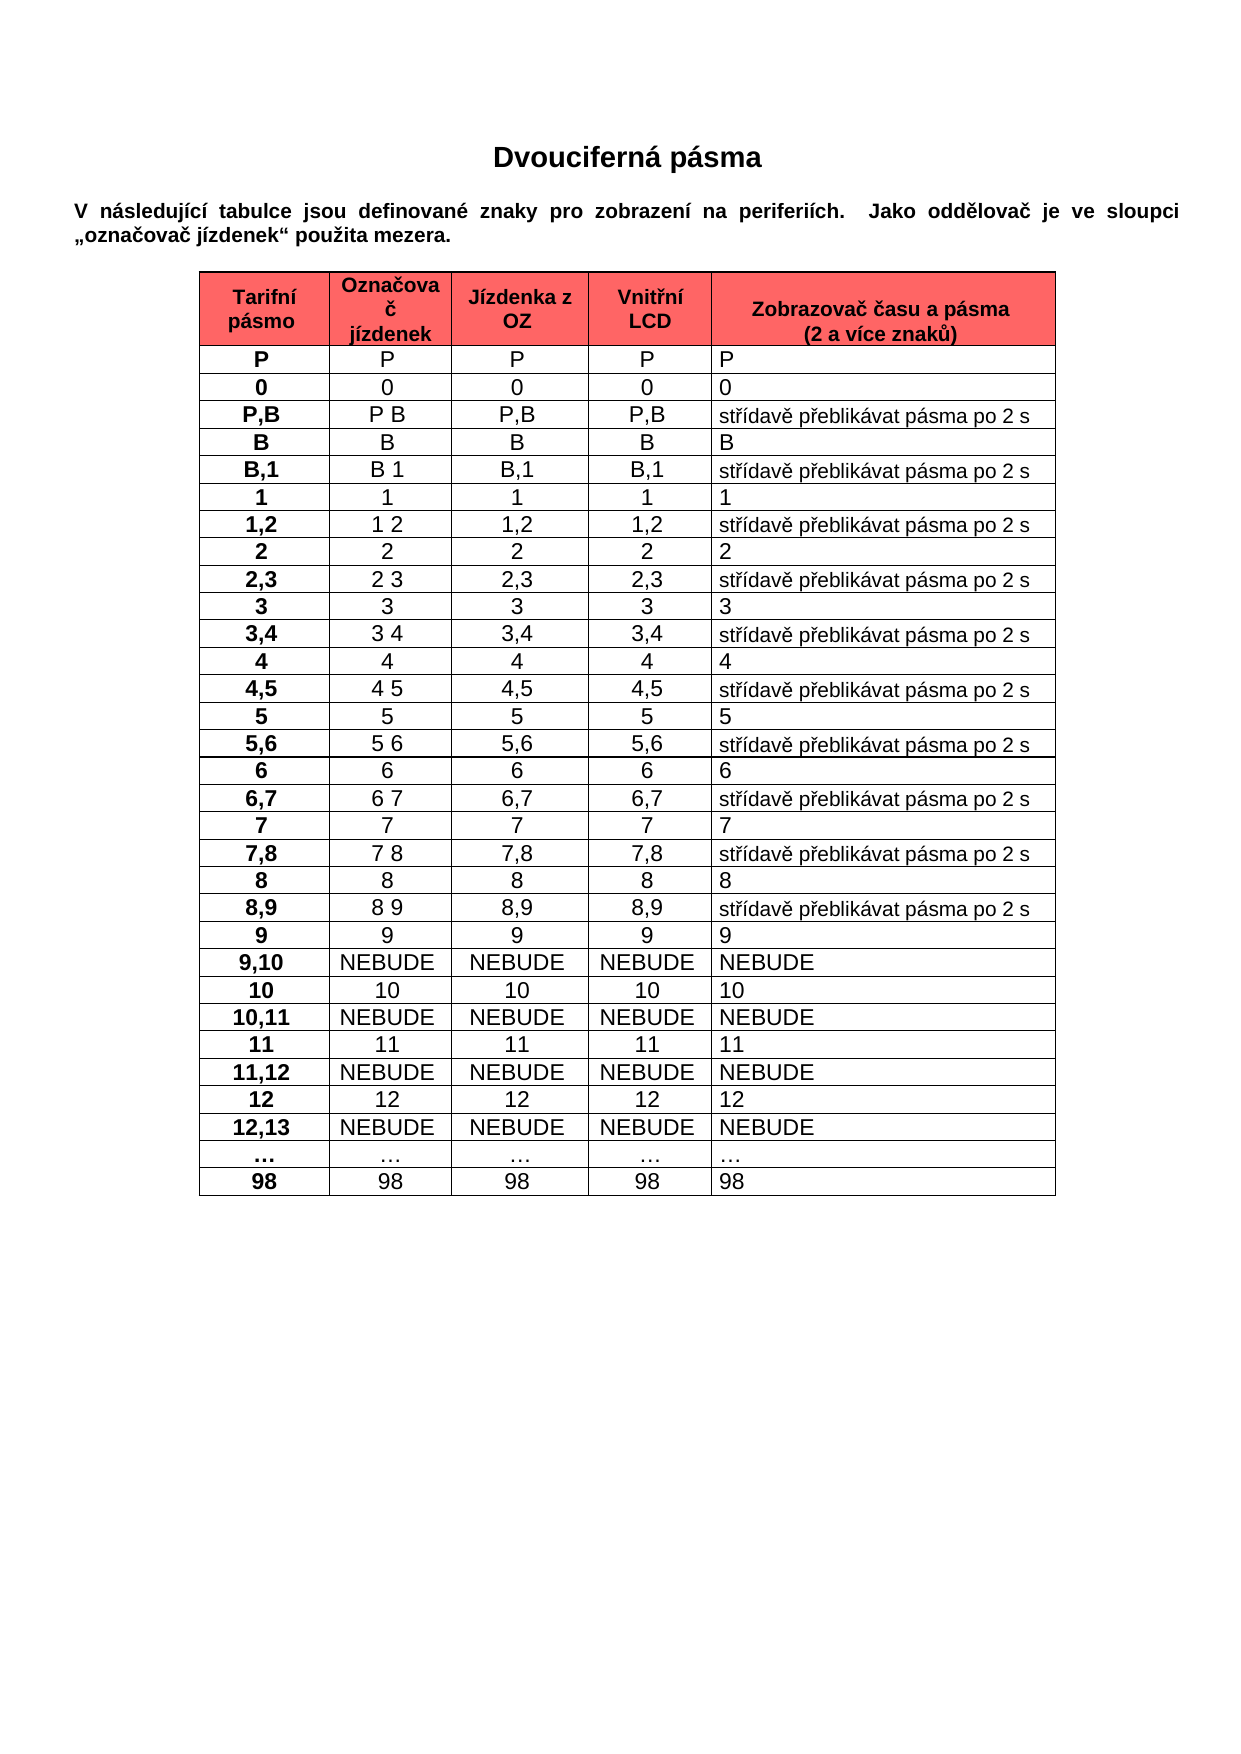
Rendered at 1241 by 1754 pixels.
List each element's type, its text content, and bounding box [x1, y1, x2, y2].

table_cell NEBUDE [452, 1059, 588, 1085]
table_cell 7 [330, 812, 451, 838]
table_cell 7,8 [452, 840, 588, 866]
table_cell 7 [452, 812, 588, 838]
table_cell 3 [200, 593, 329, 619]
table_cell 7 [200, 812, 329, 838]
table_cell 10 [452, 977, 588, 1003]
table_cell 9 [330, 922, 451, 948]
table_cell 3 [589, 593, 711, 619]
table_cell 1,2 [589, 511, 711, 537]
table_cell 2,3 [589, 566, 711, 592]
table_cell 6,7 [589, 785, 711, 811]
table_cell 2 [200, 538, 329, 564]
table_cell 4 [200, 648, 329, 674]
table_cell střídavě přeblikávat pásma po 2 s [712, 511, 1055, 537]
table_cell 12 [589, 1086, 711, 1112]
table_cell 2,3 [452, 566, 588, 592]
table_cell 6 [330, 758, 451, 784]
table_cell 5,6 [589, 730, 711, 756]
table_cell 8 [452, 867, 588, 893]
table_cell 3 [452, 593, 588, 619]
table_cell NEBUDE [452, 1004, 588, 1030]
table_cell 98 [452, 1168, 588, 1195]
table_cell 2 [589, 538, 711, 564]
table_cell … [712, 1141, 1055, 1167]
table_cell NEBUDE [330, 1004, 451, 1030]
table_cell B [452, 429, 588, 455]
table_cell 7,8 [200, 840, 329, 866]
table_cell 3 4 [330, 620, 451, 647]
table_cell B 1 [330, 456, 451, 482]
table_cell NEBUDE [589, 1114, 711, 1140]
table_cell … [589, 1141, 711, 1167]
table_cell 12 [200, 1086, 329, 1112]
table_cell NEBUDE [452, 949, 588, 976]
table_cell NEBUDE [330, 1059, 451, 1085]
table_cell 1 [589, 484, 711, 510]
table_cell P,B [452, 401, 588, 428]
table_cell NEBUDE [712, 1004, 1055, 1030]
table_cell 4,5 [589, 675, 711, 702]
table_cell 0 [200, 374, 329, 400]
table_cell P [200, 346, 329, 373]
table_cell B,1 [452, 456, 588, 482]
table_cell 11 [452, 1031, 588, 1058]
table_cell 6 7 [330, 785, 451, 811]
table_cell 5 [330, 703, 451, 729]
table_cell 9 [200, 922, 329, 948]
table_cell 3,4 [589, 620, 711, 647]
table_cell 0 [452, 374, 588, 400]
table_cell 3,4 [452, 620, 588, 647]
table_cell 3,4 [200, 620, 329, 647]
table_cell 2 [330, 538, 451, 564]
text Dvouciferná pásma [74, 140, 1181, 173]
table_cell P,B [589, 401, 711, 428]
table_cell 98 [712, 1168, 1055, 1195]
table_cell 8 [712, 867, 1055, 893]
table_cell NEBUDE [712, 1059, 1055, 1085]
table_cell B,1 [589, 456, 711, 482]
table_cell NEBUDE [589, 949, 711, 976]
table_cell 1,2 [452, 511, 588, 537]
table_cell 1 [330, 484, 451, 510]
table_cell NEBUDE [330, 1114, 451, 1140]
table_cell … [200, 1141, 329, 1167]
table_cell 6 [589, 758, 711, 784]
table_cell P [452, 346, 588, 373]
table_cell P [589, 346, 711, 373]
table_cell jízdenek [330, 320, 451, 345]
table_cell NEBUDE [712, 949, 1055, 976]
table_cell P,B [200, 401, 329, 428]
table_cell 0 [712, 374, 1055, 400]
table_cell 12 [712, 1086, 1055, 1112]
table_cell 1 [712, 484, 1055, 510]
table_cell střídavě přeblikávat pásma po 2 s [712, 840, 1055, 866]
table_cell 5 6 [330, 730, 451, 756]
table_cell 3 [712, 593, 1055, 619]
table_header Označovač [330, 273, 451, 320]
table_cell 0 [589, 374, 711, 400]
table_cell 6 [452, 758, 588, 784]
table_header Jízdenka z OZ [452, 273, 588, 345]
table_cell 1,2 [200, 511, 329, 537]
table_cell 6,7 [452, 785, 588, 811]
table_cell 12,13 [200, 1114, 329, 1140]
table_cell 1 [200, 484, 329, 510]
table_cell P [712, 346, 1055, 373]
table_cell 6,7 [200, 785, 329, 811]
table_cell 98 [330, 1168, 451, 1195]
table_cell B,1 [200, 456, 329, 482]
table_cell NEBUDE [589, 1059, 711, 1085]
table_cell 0 [330, 374, 451, 400]
table_cell 4 [712, 648, 1055, 674]
table_cell 7,8 [589, 840, 711, 866]
table_cell NEBUDE [330, 949, 451, 976]
table_cell … [452, 1141, 588, 1167]
table_header Tarifní pásmo [200, 273, 329, 345]
table_cell 10 [200, 977, 329, 1003]
table_cell střídavě přeblikávat pásma po 2 s [712, 401, 1055, 428]
table_cell 6 [200, 758, 329, 784]
table_cell B [330, 429, 451, 455]
table_header Zobrazovač času a pásma [712, 273, 1055, 320]
table_cell P [330, 346, 451, 373]
table_cell 5,6 [200, 730, 329, 756]
table_cell 12 [330, 1086, 451, 1112]
table_cell 5 [589, 703, 711, 729]
table_cell NEBUDE [589, 1004, 711, 1030]
table_cell 9 [589, 922, 711, 948]
table_cell 7 8 [330, 840, 451, 866]
table_cell 10 [712, 977, 1055, 1003]
table_cell 4 [330, 648, 451, 674]
table_cell … [330, 1141, 451, 1167]
table_cell střídavě přeblikávat pásma po 2 s [712, 566, 1055, 592]
table_cell 4,5 [452, 675, 588, 702]
table_cell 5 [200, 703, 329, 729]
table_cell 5 [712, 703, 1055, 729]
table_cell 11 [330, 1031, 451, 1058]
table_cell střídavě přeblikávat pásma po 2 s [712, 620, 1055, 647]
table_cell P B [330, 401, 451, 428]
table_cell 8 [330, 867, 451, 893]
table_cell 8,9 [452, 894, 588, 921]
text V následující tabulce jsou definované znaky pro zobrazení na periferiích. Jako oddělovač je ve sloupci „označovač jízdenek“ použita mezera. [74, 198, 1181, 246]
table_cell 4 5 [330, 675, 451, 702]
table_cell 7 [712, 812, 1055, 838]
table_cell 5,6 [452, 730, 588, 756]
table_header Vnitřní LCD [589, 273, 711, 345]
table_cell střídavě přeblikávat pásma po 2 s [712, 456, 1055, 482]
table_cell 4,5 [200, 675, 329, 702]
table_cell střídavě přeblikávat pásma po 2 s [712, 785, 1055, 811]
table_cell 6 [712, 758, 1055, 784]
table_cell B [200, 429, 329, 455]
table_cell 10 [589, 977, 711, 1003]
table_cell 10,11 [200, 1004, 329, 1030]
table_cell B [712, 429, 1055, 455]
table_cell 10 [330, 977, 451, 1003]
table_cell 11,12 [200, 1059, 329, 1085]
table_cell NEBUDE [452, 1114, 588, 1140]
table_cell 8 [589, 867, 711, 893]
table_cell 98 [589, 1168, 711, 1195]
table_cell 7 [589, 812, 711, 838]
table_cell 2,3 [200, 566, 329, 592]
table_cell 4 [452, 648, 588, 674]
table_cell 8 9 [330, 894, 451, 921]
table_cell NEBUDE [712, 1114, 1055, 1140]
table_cell střídavě přeblikávat pásma po 2 s [712, 894, 1055, 921]
table_cell 9 [452, 922, 588, 948]
table_cell 2 3 [330, 566, 451, 592]
table_cell 9,10 [200, 949, 329, 976]
table_cell 8,9 [589, 894, 711, 921]
table_cell 8 [200, 867, 329, 893]
table_cell (2 a více znaků) [712, 320, 1055, 345]
table_cell 2 [712, 538, 1055, 564]
table_cell 11 [712, 1031, 1055, 1058]
table_cell 5 [452, 703, 588, 729]
table_cell 8,9 [200, 894, 329, 921]
table_cell 2 [452, 538, 588, 564]
table_cell 9 [712, 922, 1055, 948]
table_cell B [589, 429, 711, 455]
table_cell střídavě přeblikávat pásma po 2 s [712, 675, 1055, 702]
table_cell 1 2 [330, 511, 451, 537]
table_cell 1 [452, 484, 588, 510]
table_cell 12 [452, 1086, 588, 1112]
table_cell 11 [589, 1031, 711, 1058]
table_cell 4 [589, 648, 711, 674]
table_cell střídavě přeblikávat pásma po 2 s [712, 730, 1055, 756]
table_cell 98 [200, 1168, 329, 1195]
table_cell 11 [200, 1031, 329, 1058]
table_cell 3 [330, 593, 451, 619]
